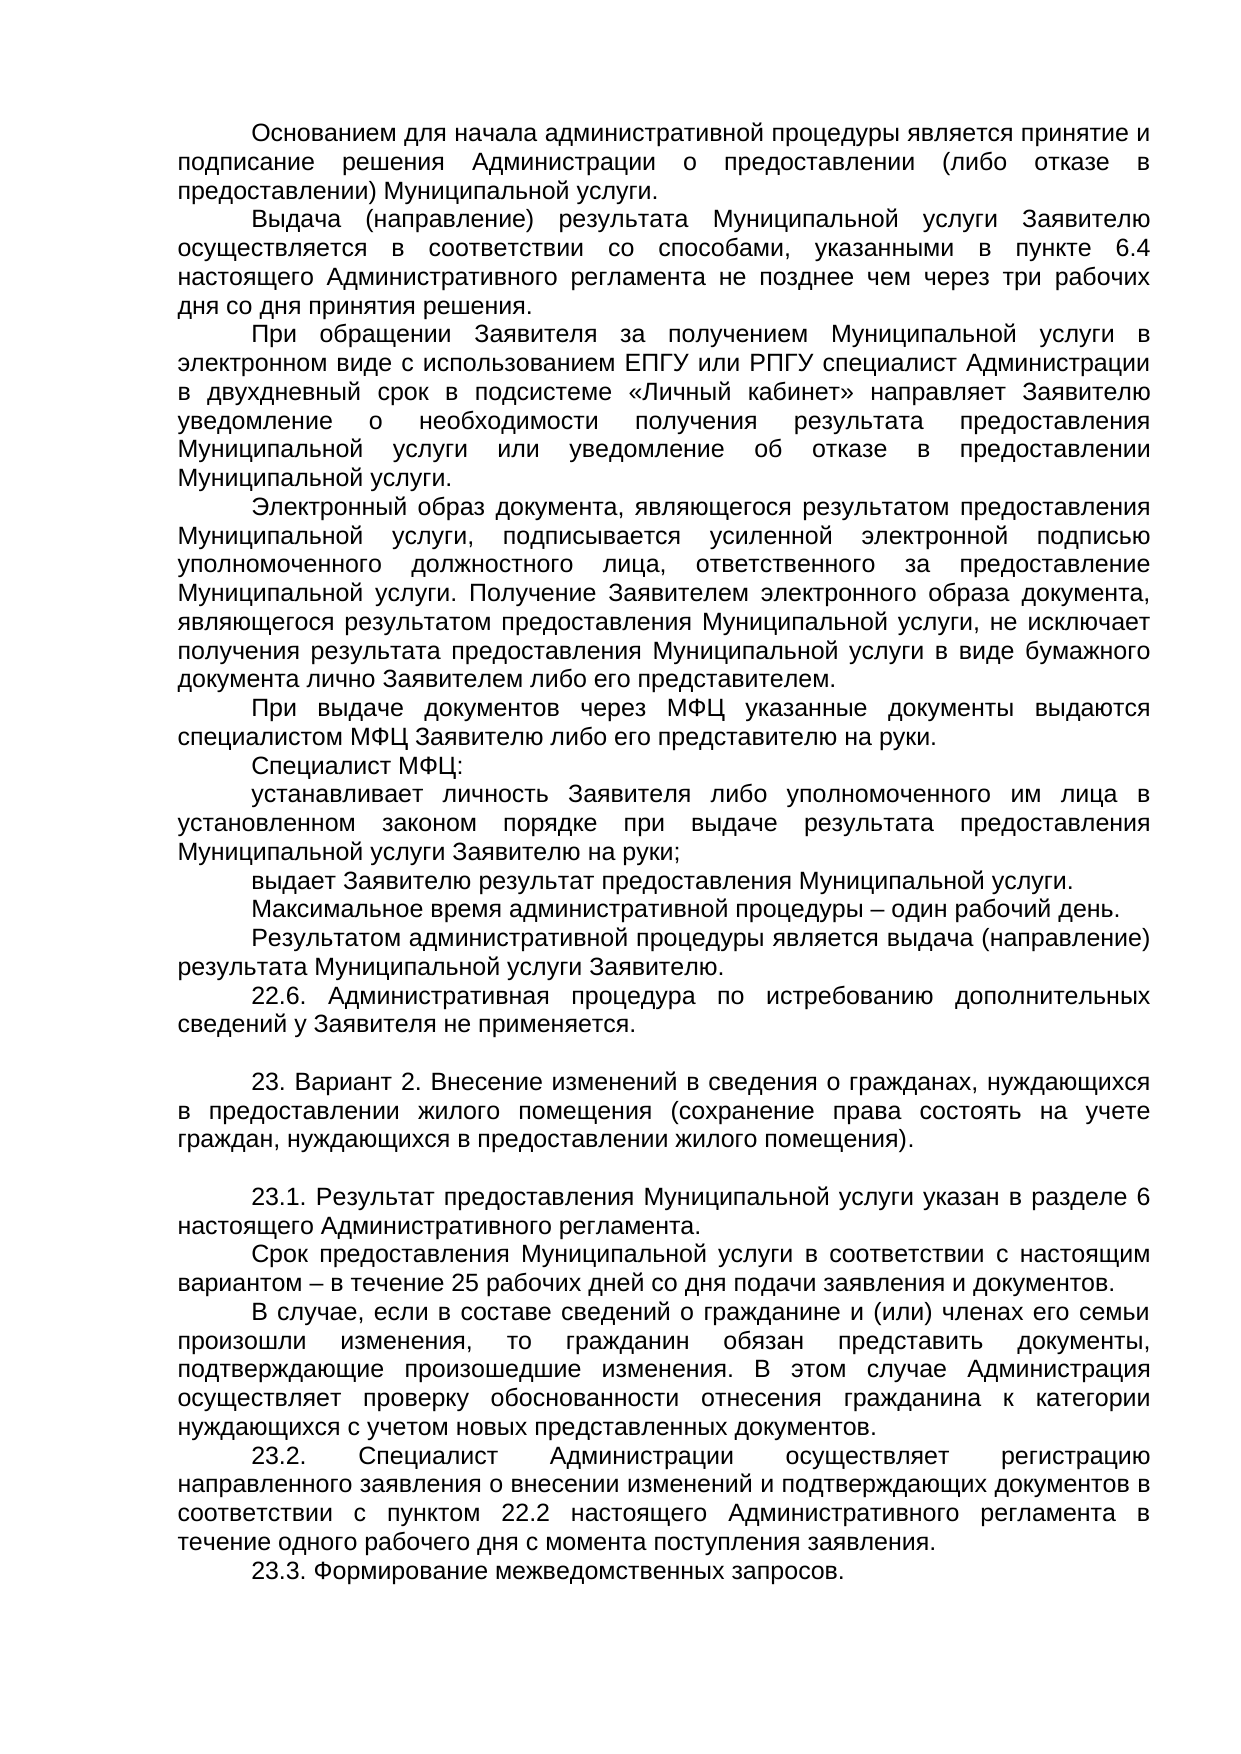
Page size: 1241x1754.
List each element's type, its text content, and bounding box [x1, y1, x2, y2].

text Результатом административной процедуры является выдача (направление) результата Муниципальной услуги Заявителю. [177, 923, 1152, 981]
text При обращении Заявителя за получением Муниципальной услуги в электронном виде с использованием ЕПГУ или РПГУ специалист Администрации в двухдневный срок в подсистеме «Личный кабинет» направляет Заявителю уведомление о необходимости получения результата предоставления Муниципальной услуги или уведомление об отказе в предоставлении Муниципальной услуги. [177, 319, 1152, 492]
text Выдача (направление) результата Муниципальной услуги Заявителю осуществляется в соответствии со способами, указанными в пункте 6.4 настоящего Административного регламента не позднее чем через три рабочих дня со дня принятия решения. [177, 204, 1152, 319]
text 23. Вариант 2. Внесение изменений в сведения о гражданах, нуждающихся в предоставлении жилого помещения (сохранение права состоять на учете граждан, нуждающихся в предоставлении жилого помещения). [177, 1067, 1152, 1153]
text Электронный образ документа, являющегося результатом предоставления Муниципальной услуги, подписывается усиленной электронной подписью уполномоченного должностного лица, ответственного за предоставление Муниципальной услуги. Получение Заявителем электронного образа документа, являющегося результатом предоставления Муниципальной услуги, не исключает получения результата предоставления Муниципальной услуги в виде бумажного документа лично Заявителем либо его представителем. [177, 492, 1152, 693]
text В случае, если в составе сведений о гражданине и (или) членах его семьи произошли изменения, то гражданин обязан представить документы, подтверждающие произошедшие изменения. В этом случае Администрация осуществляет проверку обоснованности отнесения гражданина к категории нуждающихся с учетом новых представленных документов. [177, 1297, 1152, 1441]
text 22.6. Административная процедура по истребованию дополнительных сведений у Заявителя не применяется. [177, 981, 1152, 1038]
text Основанием для начала административной процедуры является принятие и подписание решения Администрации о предоставлении (либо отказе в предоставлении) Муниципальной услуги. [177, 118, 1152, 204]
text 23.2. Специалист Администрации осуществляет регистрацию направленного заявления о внесении изменений и подтверждающих документов в соответствии с пунктом 22.2 настоящего Административного регламента в течение одного рабочего дня с момента поступления заявления. [177, 1441, 1152, 1556]
text устанавливает личность Заявителя либо уполномоченного им лица в установленном законом порядке при выдаче результата предоставления Муниципальной услуги Заявителю на руки; [177, 779, 1152, 866]
text 23.3. Формирование межведомственных запросов. [177, 1556, 1152, 1584]
text При выдаче документов через МФЦ указанные документы выдаются специалистом МФЦ Заявителю либо его представителю на руки. [177, 693, 1152, 751]
text Специалист МФЦ: [177, 751, 1152, 779]
text Срок предоставления Муниципальной услуги в соответствии с настоящим вариантом – в течение 25 рабочих дней со дня подачи заявления и документов. [177, 1239, 1152, 1297]
text выдает Заявителю результат предоставления Муниципальной услуги. [177, 866, 1152, 894]
text 23.1. Результат предоставления Муниципальной услуги указан в разделе 6 настоящего Административного регламента. [177, 1182, 1152, 1239]
text Максимальное время административной процедуры – один рабочий день. [177, 894, 1152, 923]
